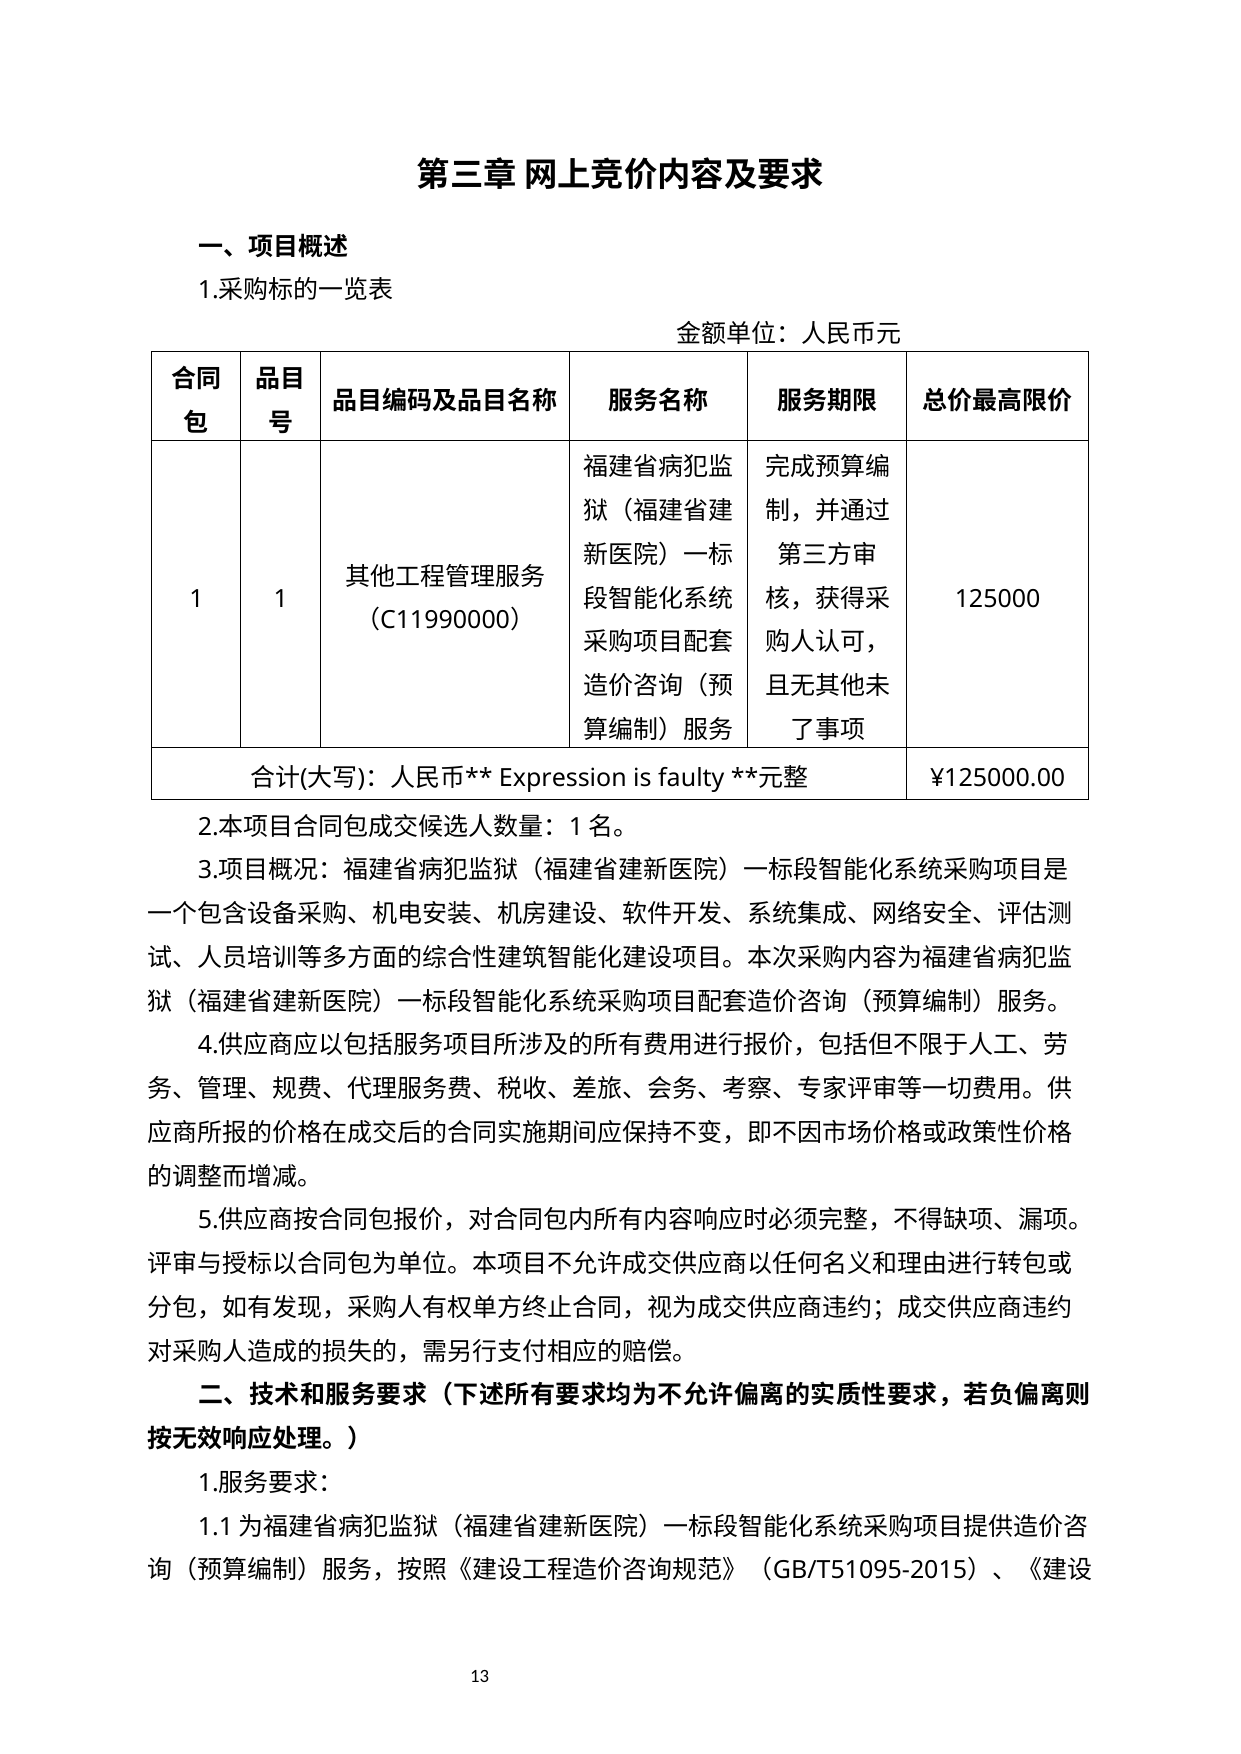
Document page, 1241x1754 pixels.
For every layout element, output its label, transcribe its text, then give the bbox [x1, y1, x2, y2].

table_cell 125000 [907, 441, 1088, 747]
table_cell 福建省病犯监狱（福建省建新医院）一标段智能化系统采购项目配套造价咨询（预算编制）服务 [570, 441, 747, 747]
table_header 合同包 [152, 352, 240, 440]
table_cell 其他工程管理服务 （C11990000） [321, 441, 569, 747]
table_header 品目编码及品目名称 [321, 352, 569, 440]
table_header 服务名称 [570, 352, 747, 440]
table_cell ¥125000.00 [907, 748, 1088, 799]
text 一、项目概述 [148, 220, 1093, 264]
text 1.采购标的一览表 [148, 264, 1093, 307]
text 4.供应商应以包括服务项目所涉及的所有费用进行报价，包括但不限于人工、劳务、管理、规费、代理服务费、税收、差旅、会务、考察、专家评审等一切费用。供应商所报的价格在成交后的合同实施期间应保持不变，即不因市场价格或政策性价格的调整而增减。 [148, 1019, 1093, 1194]
text 3.项目概况：福建省病犯监狱（福建省建新医院）一标段智能化系统采购项目是一个包含设备采购、机电安装、机房建设、软件开发、系统集成、网络安全、评估测试、人员培训等多方面的综合性建筑智能化建设项目。本次采购内容为福建省病犯监狱（福建省建新医院）一标段智能化系统采购项目配套造价咨询（预算编制）服务。 [148, 844, 1093, 1019]
text 第三章 网上竞价内容及要求 [148, 148, 1093, 196]
table_cell 1 [241, 441, 320, 747]
text 金额单位：人民币元 [148, 307, 1093, 351]
text 2.本项目合同包成交候选人数量：1名。 [148, 800, 1093, 844]
table_cell 合计(大写)：人民币壹拾贰万伍仟元整 [152, 748, 906, 799]
table_header 总价最高限价 [907, 352, 1088, 440]
text 1.服务要求： [148, 1456, 1093, 1500]
table_header 品目号 [241, 352, 320, 440]
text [148, 1500, 1093, 1587]
text 二、技术和服务要求（下述所有要求均为不允许偏离的实质性要求，若负偏离则按无效响应处理。） [148, 1369, 1093, 1456]
table_header 服务期限 [748, 352, 906, 440]
text 5.供应商按合同包报价，对合同包内所有内容响应时必须完整，不得缺项、漏项。评审与授标以合同包为单位。本项目不允许成交供应商以任何名义和理由进行转包或分包，如有发现，采购人有权单方终止合同，视为成交供应商违约；成交供应商违约对采购人造成的损失的，需另行支付相应的赔偿。 [148, 1194, 1093, 1369]
table_cell 完成预算编制，并通过第三方审核，获得采购人认可，且无其他未了事项 [748, 441, 906, 747]
table_cell 1 [152, 441, 240, 747]
